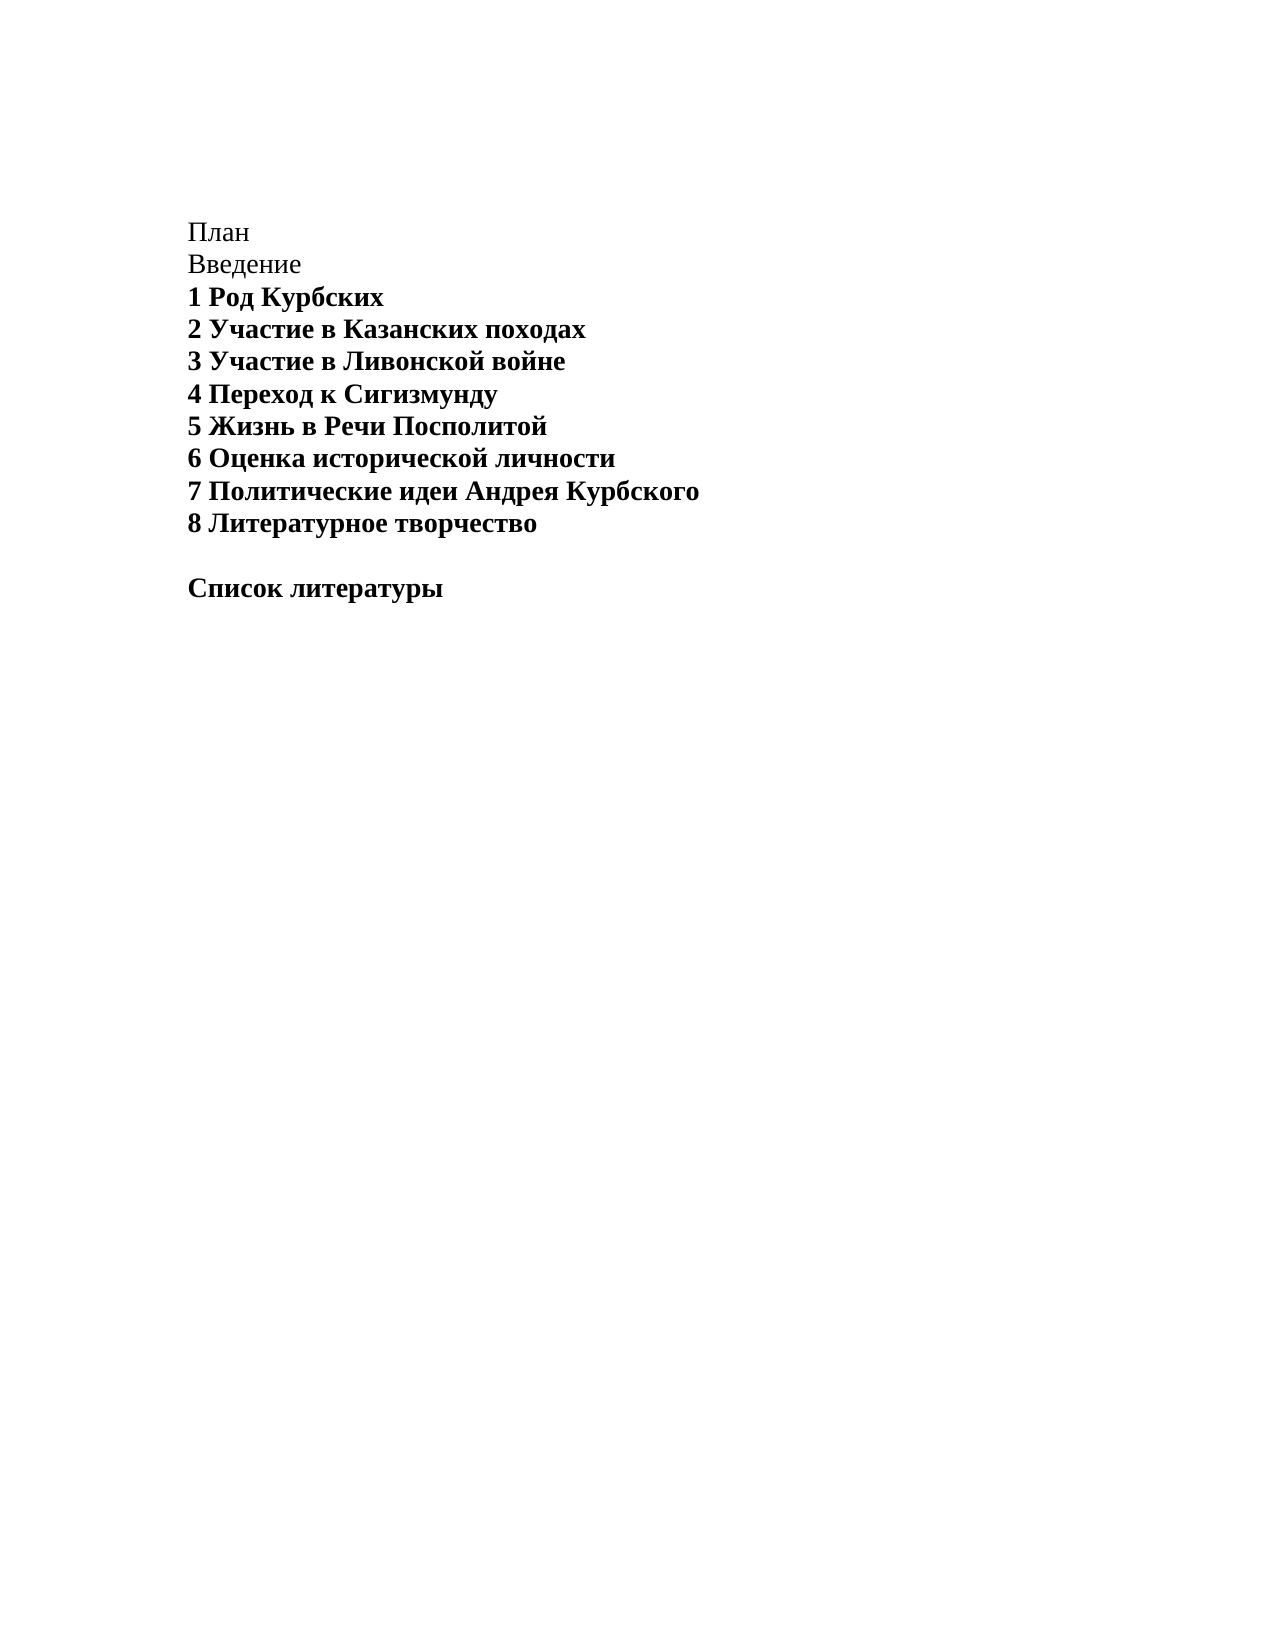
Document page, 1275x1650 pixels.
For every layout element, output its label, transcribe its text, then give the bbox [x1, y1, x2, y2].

text План Введение 1 Род Курбских 2 Участие в Казанских походах 3 Участие в Ливонской войне 4 Переход к Сигизмунду 5 Жизнь в Речи Посполитой 6 Оценка исторической личности 7 Политические идеи Андрея Курбского 8 Литературное творчество Список литературы [187, 150, 1087, 603]
